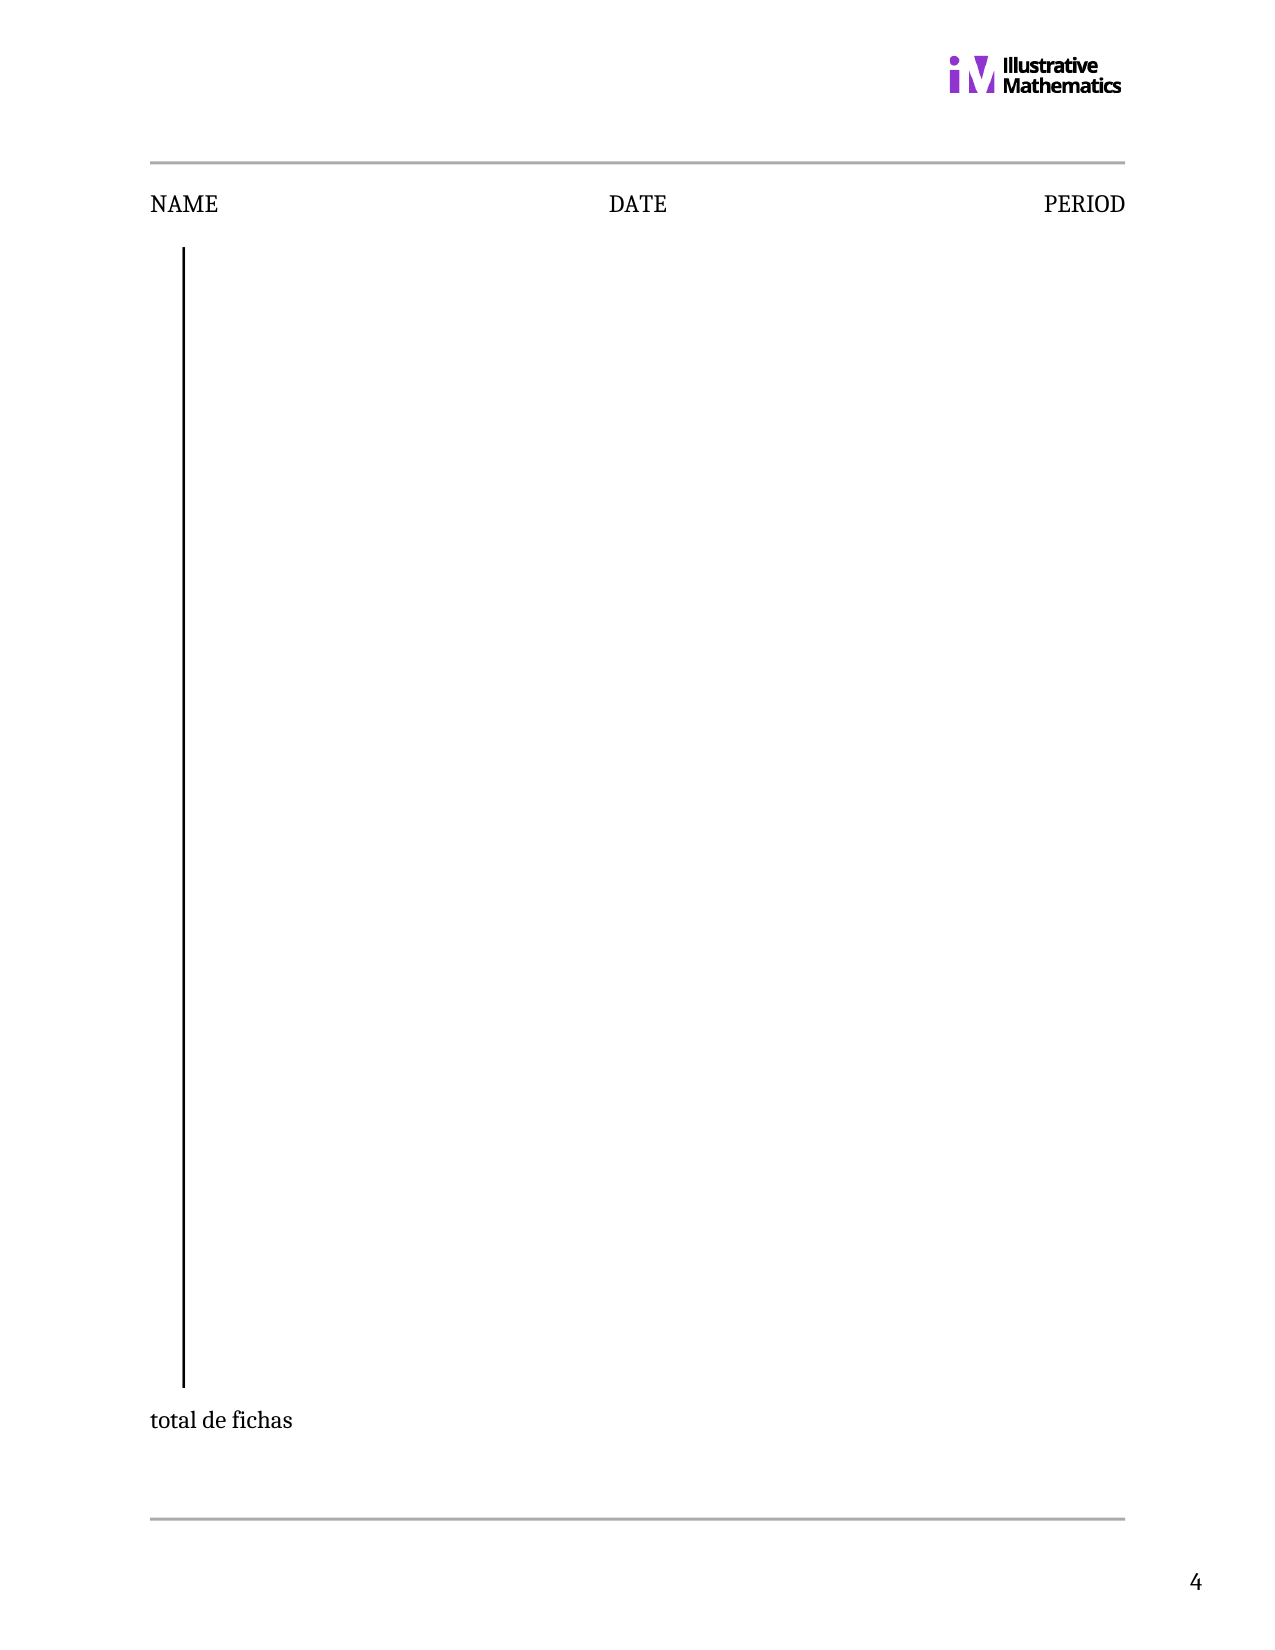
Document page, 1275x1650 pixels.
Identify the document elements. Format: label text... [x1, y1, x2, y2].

text total de fichas [150, 1406, 1125, 1435]
picture [949, 55, 1121, 93]
picture [168, 247, 199, 1388]
